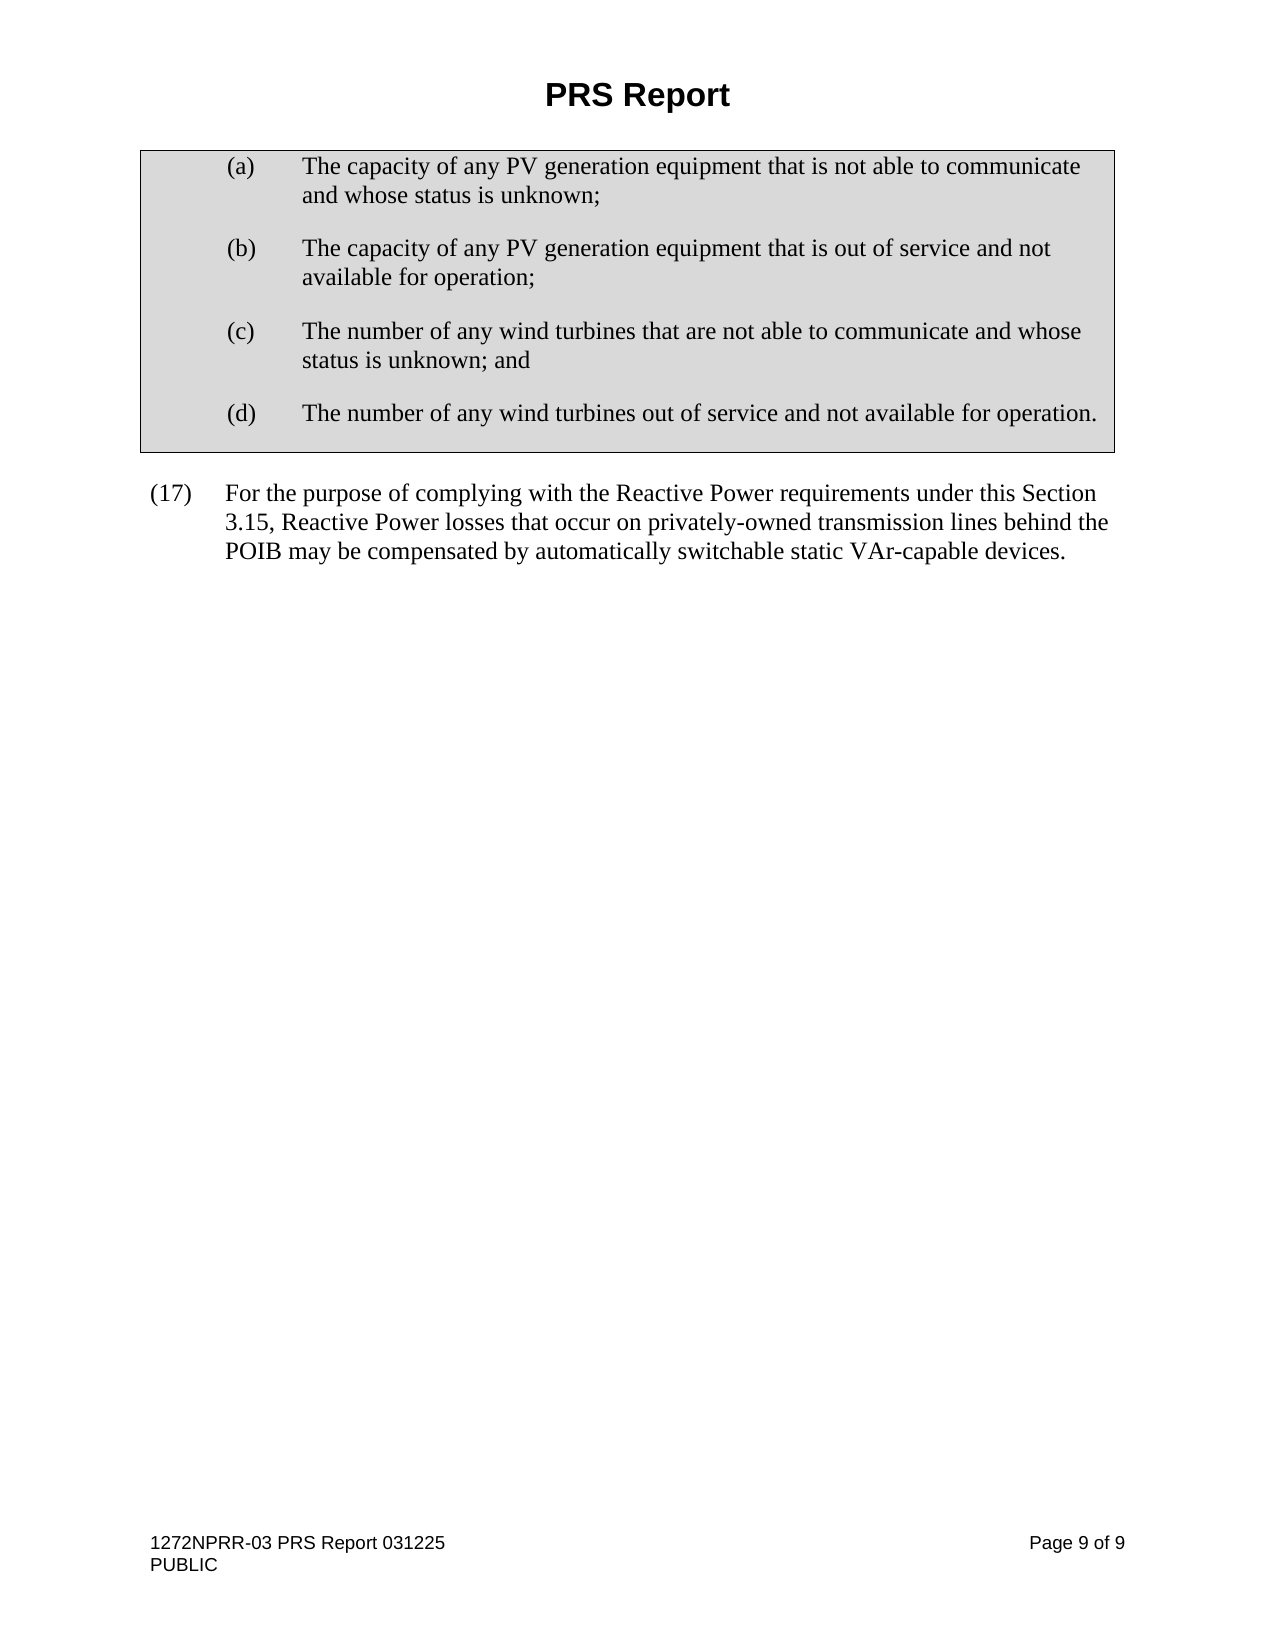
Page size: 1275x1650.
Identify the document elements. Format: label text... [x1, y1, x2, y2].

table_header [141, 151, 1114, 452]
text (17) For the purpose of complying with the Reactive Power requirements under this Section 3.15, Reactive Power losses that occur on privately-owned transmission lines behind the POIB may be compensated by automatically switchable static VAr-capable devices. [150, 478, 1125, 564]
